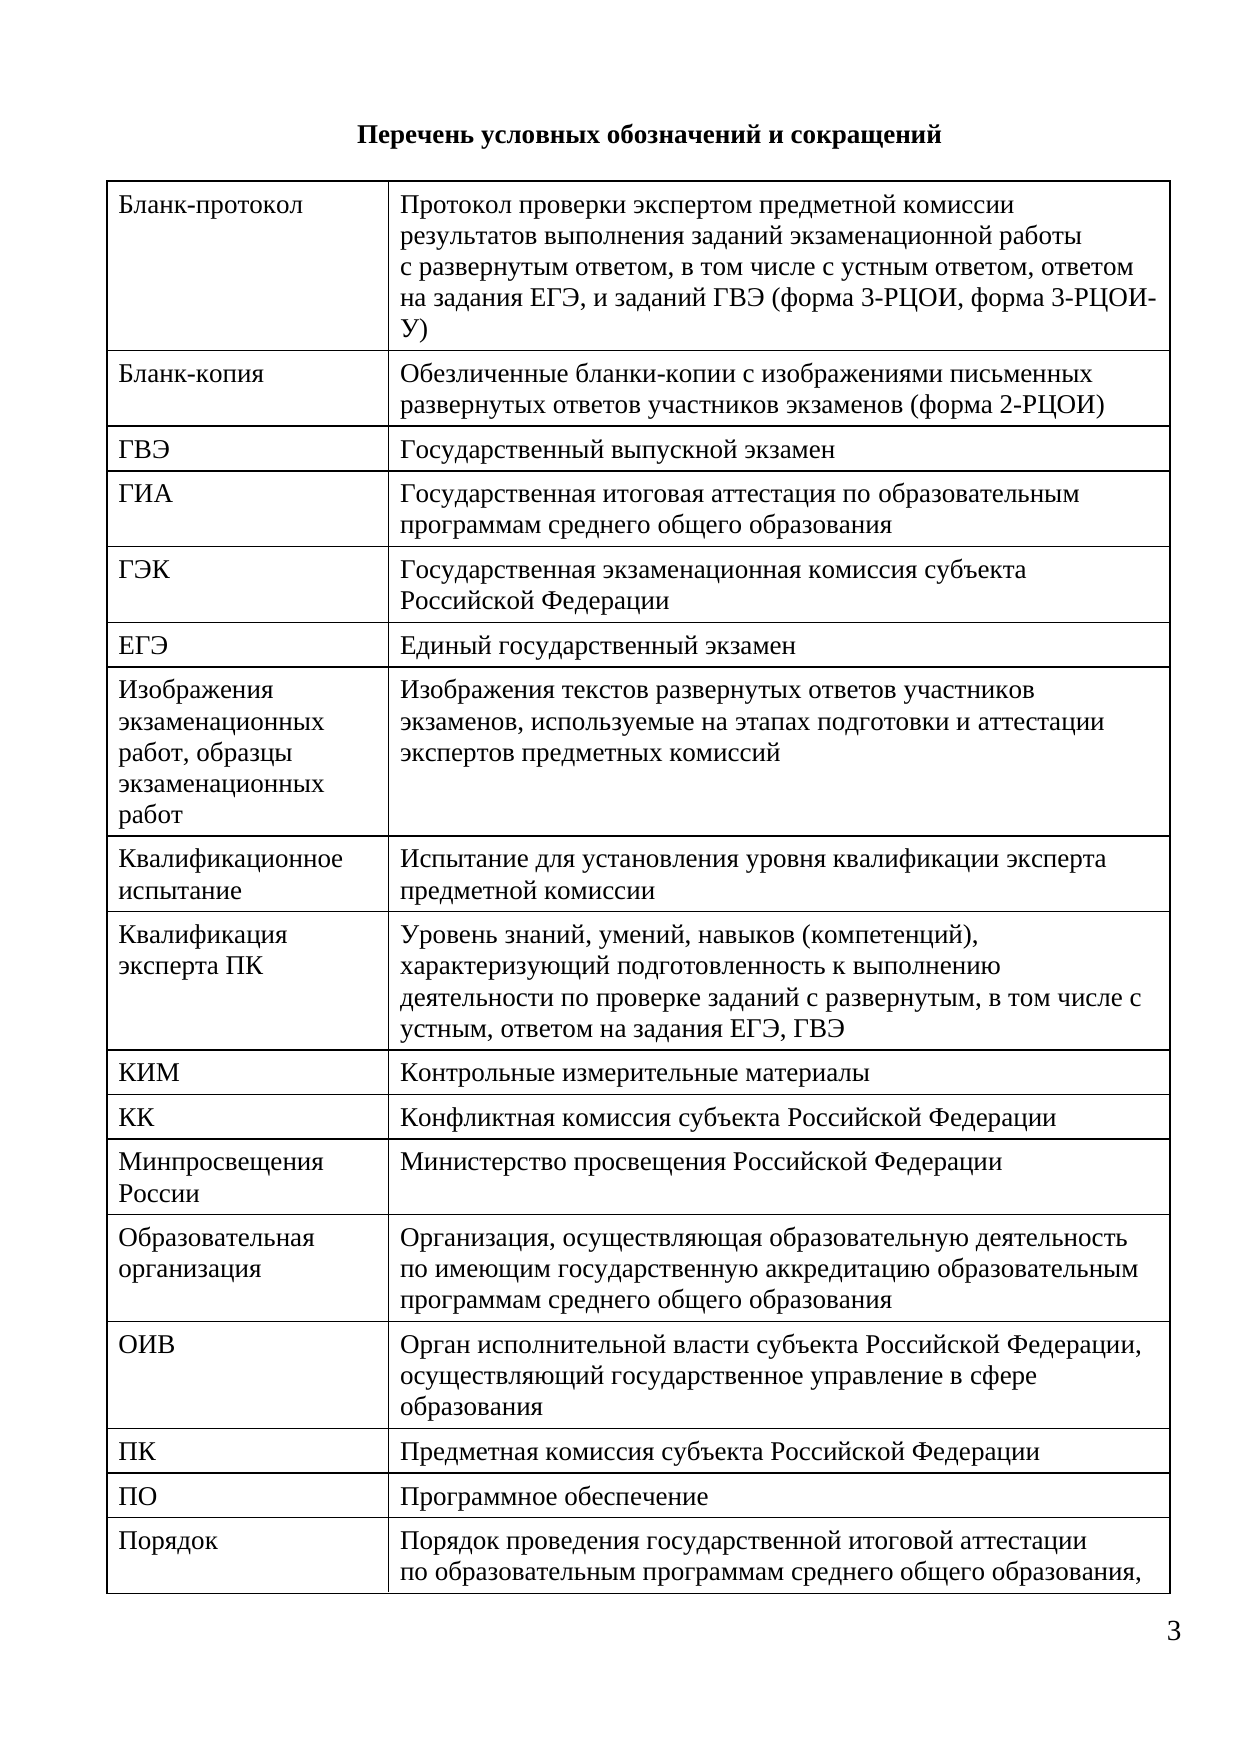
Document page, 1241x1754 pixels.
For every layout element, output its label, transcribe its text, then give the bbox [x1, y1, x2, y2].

table_header Бланк-протокол [108, 182, 388, 349]
table_cell Государственная экзаменационная комиссия субъекта Российской Федерации [389, 547, 1169, 621]
table_cell ПК [108, 1429, 388, 1472]
table_header Протокол проверки экспертом предметной комиссии результатов выполнения заданий экзаменационной работы с развернутым ответом, в том числе с устным ответом, ответом на задания ЕГЭ, и заданий ГВЭ (форма 3-РЦОИ, форма 3-РЦОИ-У) [389, 182, 1169, 349]
table_cell ОИВ [108, 1322, 388, 1427]
table_cell Программное обеспечение [389, 1474, 1169, 1517]
table_cell Квалификационное испытание [108, 837, 388, 911]
table_cell Единый государственный экзамен [389, 623, 1169, 666]
table_cell Порядок [108, 1518, 388, 1592]
table_cell КИМ [108, 1051, 388, 1093]
table_cell Государственный выпускной экзамен [389, 427, 1169, 470]
table_cell Орган исполнительной власти субъекта Российской Федерации, осуществляющий государственное управление в сфере образования [389, 1322, 1169, 1427]
table_cell Минпросвещения России [108, 1140, 388, 1214]
table_cell КК [108, 1095, 388, 1138]
table_cell Государственная итоговая аттестация по образовательным программам среднего общего образования [389, 472, 1169, 546]
table_cell Обезличенные бланки-копии с изображениями письменных развернутых ответов участников экзаменов (форма 2-РЦОИ) [389, 351, 1169, 425]
table_cell Изображения текстов развернутых ответов участников экзаменов, используемые на этапах подготовки и аттестации экспертов предметных комиссий [389, 668, 1169, 835]
table_cell ГВЭ [108, 427, 388, 470]
table_cell ПО [108, 1474, 388, 1517]
text Перечень условных обозначений и сокращений [118, 118, 1181, 149]
table_cell ЕГЭ [108, 623, 388, 666]
table_cell Предметная комиссия субъекта Российской Федерации [389, 1429, 1169, 1472]
table_cell Бланк-копия [108, 351, 388, 425]
table_cell Министерство просвещения Российской Федерации [389, 1140, 1169, 1214]
table_cell Конфликтная комиссия субъекта Российской Федерации [389, 1095, 1169, 1138]
table_cell ГИА [108, 472, 388, 546]
table_cell Испытание для установления уровня квалификации эксперта предметной комиссии [389, 837, 1169, 911]
table_cell ГЭК [108, 547, 388, 621]
table_cell Организация, осуществляющая образовательную деятельность по имеющим государственную аккредитацию образовательным программам среднего общего образования [389, 1215, 1169, 1321]
table_cell Изображения экзаменационных работ, образцы экзаменационных работ [108, 668, 388, 835]
table_cell Уровень знаний, умений, навыков (компетенций), характеризующий подготовленность к выполнению деятельности по проверке заданий с развернутым, в том числе с устным, ответом на задания ЕГЭ, ГВЭ [389, 912, 1169, 1049]
table_cell Контрольные измерительные материалы [389, 1051, 1169, 1093]
table_cell Квалификация эксперта ПК [108, 912, 388, 1049]
table_cell Образовательная организация [108, 1215, 388, 1321]
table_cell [389, 1518, 1169, 1592]
